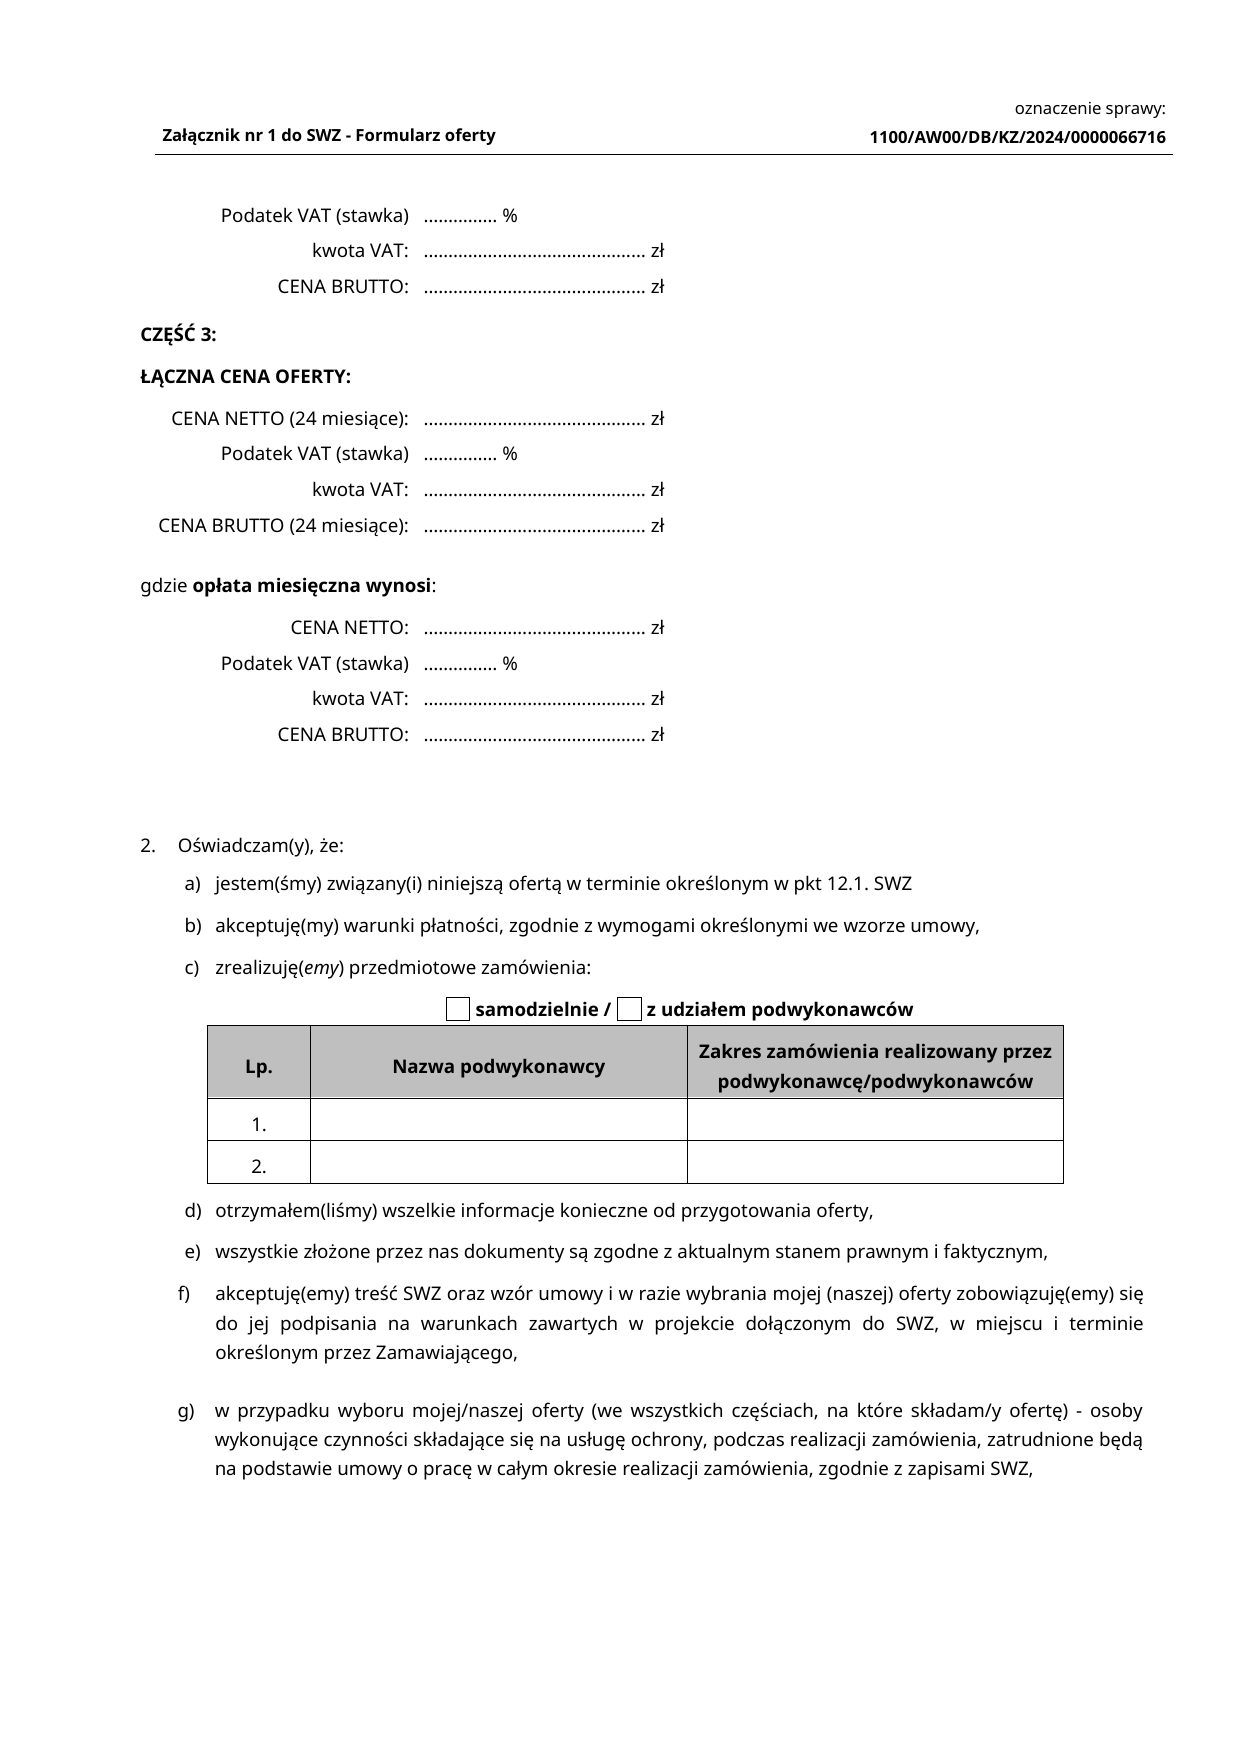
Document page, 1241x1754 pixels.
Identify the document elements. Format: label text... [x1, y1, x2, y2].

table_cell …………… % [416, 650, 1152, 686]
table_cell CENA BRUTTO: [133, 273, 416, 309]
table_cell ……………………………………… zł [416, 238, 1152, 273]
table_cell kwota VAT: [133, 238, 416, 273]
table_cell ……………………………………… zł [416, 273, 1152, 309]
table_cell CENA NETTO: [133, 614, 416, 650]
table_cell Podatek VAT (stawka) [133, 441, 416, 476]
table_cell …………… % [416, 202, 1152, 238]
table_cell CZĘŚĆ 3: ŁĄCZNA CENA OFERTY: [133, 309, 1152, 405]
table_cell CENA NETTO (24 miesiące): [133, 405, 416, 441]
table_cell kwota VAT: [133, 686, 416, 721]
table_cell wszystkie złożone przez nas dokumenty są zgodne z aktualnym stanem prawnym i faktycznym, akceptuję(emy) treść SWZ oraz wzór umowy i w razie wybrania mojej (naszej) oferty zobowiązuję(emy) się do jej podpisania na warunkach zawartych w projekcie dołączonym do SWZ, w miejscu i terminie określonym przez Zamawiającego, [133, 1226, 1152, 1397]
table_cell kwota VAT: [133, 476, 416, 512]
table_cell jestem(śmy) związany(i) niniejszą ofertą w terminie określonym w pkt 12.1. SWZ [133, 858, 1152, 900]
table_cell Oświadczam(y), że: [133, 757, 1152, 858]
table_cell akceptuję(my) warunki płatności, zgodnie z wymogami określonymi we wzorze umowy, [133, 900, 1152, 942]
table_cell w przypadku wyboru mojej/naszej oferty (we wszystkich częściach, na które składam/y ofertę) - osoby wykonujące czynności składające się na usługę ochrony, podczas realizacji zamówienia, zatrudnione będą na podstawie umowy o pracę w całym okresie realizacji zamówienia, zgodnie z zapisami SWZ, [133, 1397, 1152, 1485]
table_cell ……………………………………… zł [416, 405, 1152, 441]
table_cell ……………………………………… zł [416, 512, 1152, 547]
table_cell ……………………………………… zł [416, 476, 1152, 512]
table_cell ……………………………………… zł [416, 721, 1152, 757]
table_cell CENA BRUTTO (24 miesiące): [133, 512, 416, 547]
table_cell ……………………………………… zł [416, 614, 1152, 650]
table_cell Podatek VAT (stawka) [133, 650, 416, 686]
table_cell gdzie opłata miesięczna wynosi: [133, 548, 1152, 614]
table_cell ……………………………………… zł [416, 686, 1152, 721]
table_cell otrzymałem(liśmy) wszelkie informacje konieczne od przygotowania oferty, [133, 1184, 1152, 1226]
table_cell …………… % [416, 441, 1152, 476]
table_cell Podatek VAT (stawka) [133, 202, 416, 238]
table_cell zrealizuję(emy) przedmiotowe zamówienia: samodzielnie / z udziałem podwykonawców [133, 942, 1152, 1184]
table_cell CENA BRUTTO: [133, 721, 416, 757]
